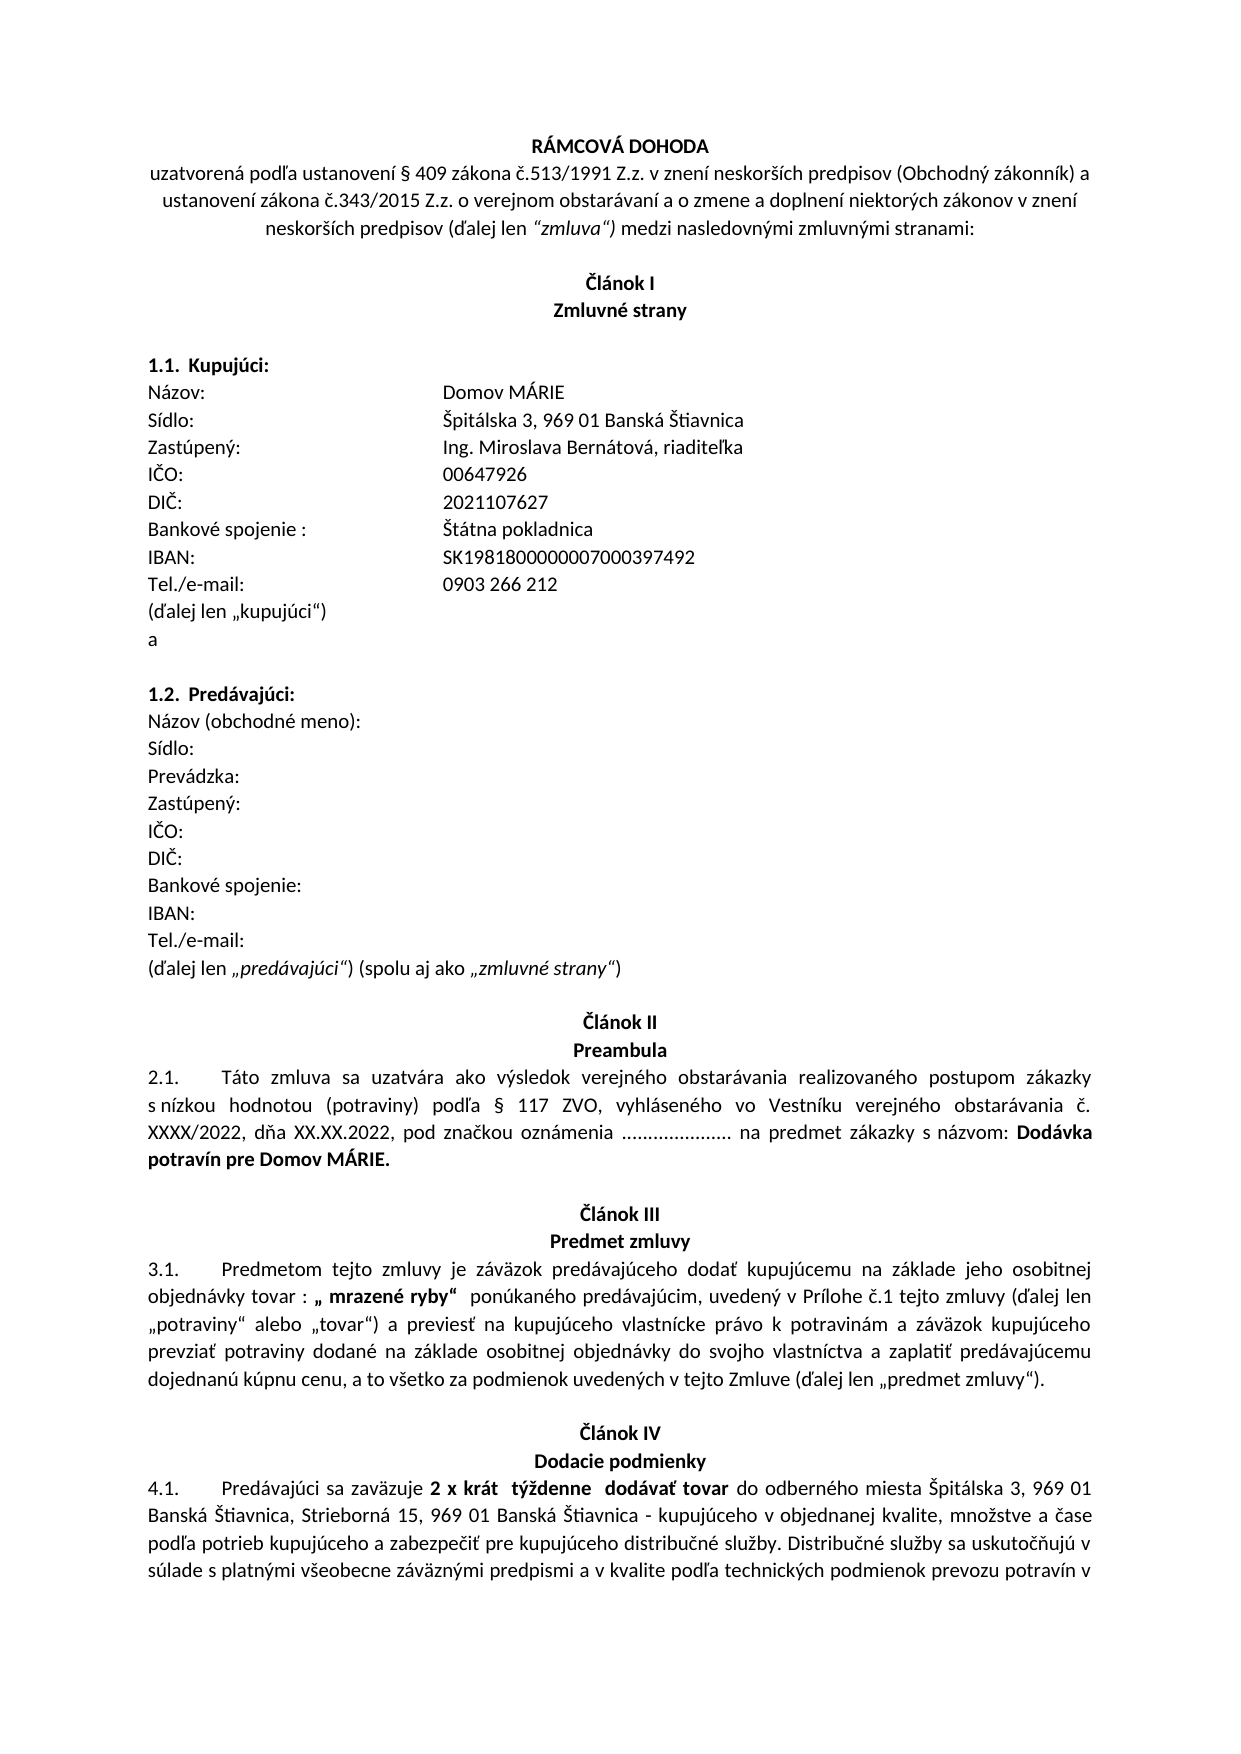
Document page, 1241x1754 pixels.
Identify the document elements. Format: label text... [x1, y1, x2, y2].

text Názov (obchodné meno): [148, 708, 1093, 734]
text Bankové spojenie : Štátna pokladnica [148, 516, 1093, 542]
text Názov: Domov MÁRIE [148, 379, 1093, 405]
list Predmet zmluvy [148, 1229, 1093, 1254]
text Zastúpený: [148, 790, 1093, 816]
text uzatvorená podľa ustanovení § 409 zákona č.513/1991 Z.z. v znení neskorších predpisov (Obchodný zákonník) a ustanovení zákona č.343/2015 Z.z. o verejnom obstarávaní a o zmene a doplnení niektorých zákonov v znení neskorších predpisov (ďalej len “zmluva“) medzi nasledovnými zmluvnými stranami: [148, 160, 1093, 241]
list Predmetom tejto zmluvy je záväzok predávajúceho dodať kupujúcemu na základe jeho osobitnej objednávky tovar : „ mrazené ryby“ ponúkaného predávajúcim, uvedený v Prílohe č.1 tejto zmluvy (ďalej len „potraviny“ alebo „tovar“) a previesť na kupujúceho vlastnícke právo k potravinám a záväzok kupujúceho prevziať potraviny dodané na základe osobitnej objednávky do svojho vlastníctva a zaplatiť predávajúcemu dojednanú kúpnu cenu, a to všetko za podmienok uvedených v tejto Zmluve (ďalej len „predmet zmluvy“). [148, 1256, 1093, 1391]
text Zmluvné strany [148, 297, 1093, 323]
text Prevádzka: [148, 763, 1093, 788]
text IČO: [148, 818, 1093, 843]
text (ďalej len „kupujúci“) [148, 599, 1093, 624]
text Tel./e-mail: 0903 266 212 [148, 571, 1093, 597]
list Článok III [148, 1201, 1093, 1227]
text Sídlo: [148, 736, 1093, 761]
text Bankové spojenie: [148, 873, 1093, 898]
text a [148, 626, 1093, 651]
list Predávajúci: [148, 681, 1093, 706]
list Kupujúci: [148, 352, 1093, 377]
list Článok IV [148, 1421, 1093, 1446]
text Sídlo: Špitálska 3, 969 01 Banská Štiavnica [148, 407, 1093, 432]
list Táto zmluva sa uzatvára ako výsledok verejného obstarávania realizovaného postupom zákazky s nízkou hodnotou (potraviny) podľa § 117 ZVO, vyhláseného vo Vestníku verejného obstarávania č. XXXX/2022, dňa XX.XX.2022, pod značkou oznámenia ..................... na predmet zákazky s názvom: Dodávka potravín pre Domov MÁRIE. [148, 1064, 1093, 1172]
text Článok II [148, 1009, 1093, 1035]
text Preambula [148, 1037, 1093, 1062]
text IČO: 00647926 [148, 462, 1093, 487]
list Dodacie podmienky [148, 1448, 1093, 1473]
text DIČ: [148, 845, 1093, 871]
text (ďalej len „predávajúci“) (spolu aj ako „zmluvné strany“) [148, 955, 1093, 980]
text IBAN: SK1981800000007000397492 [148, 544, 1093, 569]
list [148, 1475, 1093, 1583]
text Zastúpený: Ing. Miroslava Bernátová, riaditeľka [148, 434, 1093, 460]
text Článok I [148, 270, 1093, 295]
text Tel./e-mail: [148, 927, 1093, 953]
text IBAN: [148, 900, 1093, 925]
text DIČ: 2021107627 [148, 489, 1093, 514]
text RÁMCOVÁ DOHODA [148, 133, 1093, 158]
